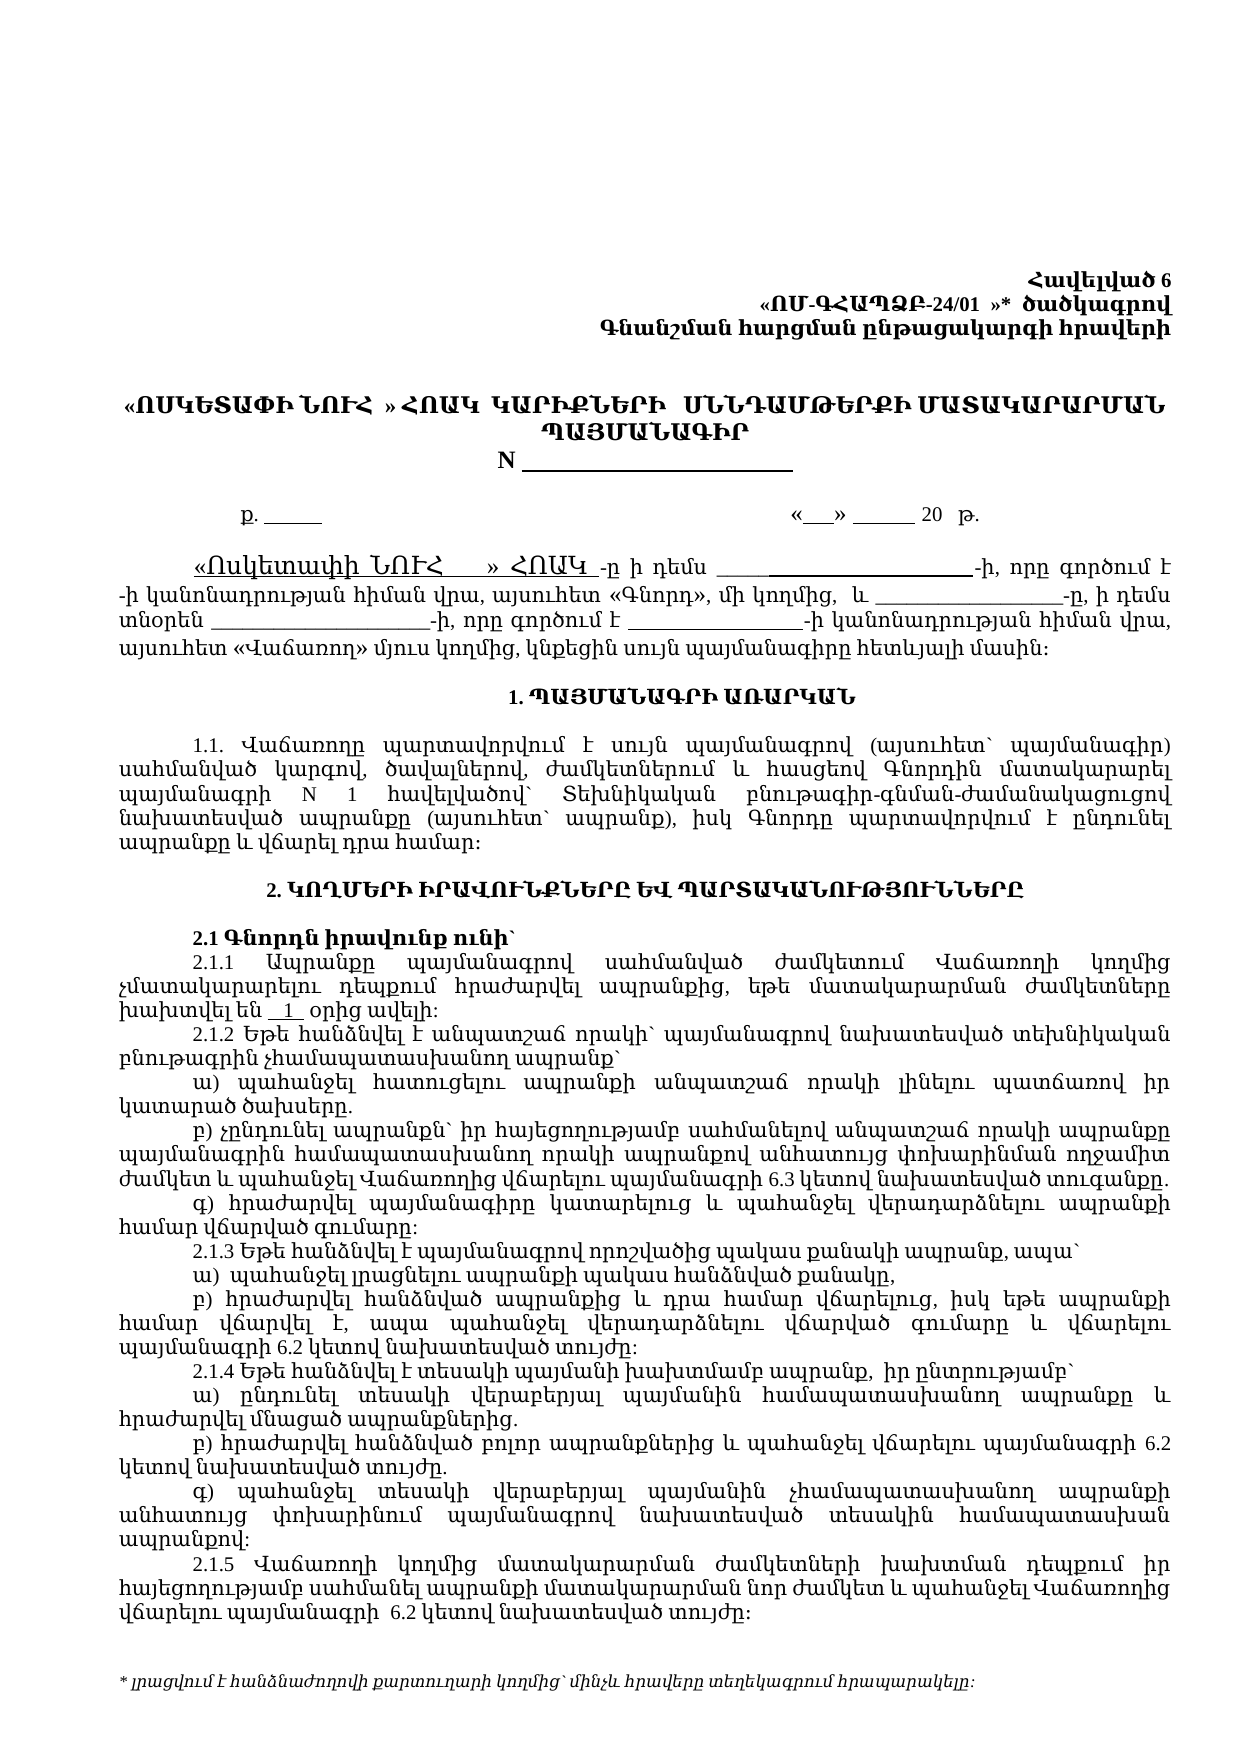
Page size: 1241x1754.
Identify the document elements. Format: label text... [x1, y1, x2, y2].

text 2.1.2 Եթե հանձնվել է անպատշաճ որակի` պայմանագրով նախատեսված տեխնիկական բնութագրին չհամապատասխանող ապրանք` [118, 1022, 1171, 1070]
text 2.1.3 Եթե հանձնվել է պայմանագրով որոշվածից պակաս քանակի ապրանք, ապա` [118, 1239, 1171, 1263]
text ք. « » 20 թ. [118, 498, 1171, 527]
text 2. ԿՈՂՄԵՐԻ ԻՐԱՎՈՒՆՔՆԵՐԸ ԵՎ ՊԱՐՏԱԿԱՆՈՒԹՅՈՒՆՆԵՐԸ [118, 878, 1171, 902]
text 2.1 Գնորդն իրավունք ունի` [118, 926, 1171, 950]
text ա) պահանջել հատուցելու ապրանքի անպատշաճ որակի լինելու պատճառով իր կատարած ծախսերը. [118, 1070, 1171, 1118]
text ա) ընդունել տեսակի վերաբերյալ պայմանին համապատասխանող ապրանքը և հրաժարվել մնացած ապրանքներից. [118, 1383, 1171, 1431]
text բ) հրաժարվել հանձնված բոլոր ապրանքներից և պահանջել վճարելու պայմանագրի 6.2 կետով նախատեսված տույժը. [118, 1431, 1171, 1479]
text 2.1.5 Վաճառողի կողմից մատակարարման ժամկետների խախտման դեպքում իր հայեցողությամբ սահմանել ապրանքի մատակարարման նոր ժամկետ և պահանջել Վաճառողից վճարելու պայմանագրի 6.2 կետով նախատեսված տույժը։ [118, 1551, 1171, 1624]
text «Ոսկետափի ՆՈՒՀ » ՀՈԱԿ -ը ի դեմս _____ -ի, որը գործում է -ի կանոնադրության հիման վրա, այսուհետ «Գնորդ», մի կողմից, և __________________-ը, ի դեմս տնօրեն _____________________-ի, որը գործում է -ի կանոնադրության հիման վրա, այսուհետ «Վաճառող» մյուս կողմից, կնքեցին սույն պայմանագիրը հետևյալի մասին։ [118, 551, 1171, 661]
text Գնանշման հարցման ընթացակարգի հրավերի [118, 316, 1171, 340]
text N [104, 445, 1171, 474]
text 1. ՊԱՅՄԱՆԱԳՐԻ ԱՌԱՐԿԱՆ [118, 685, 1171, 709]
text Հավելված 6 [118, 267, 1171, 292]
text գ) պահանջել տեսակի վերաբերյալ պայմանին չհամապատասխանող ապրանքի անհատույց փոխարինում պայմանագրով նախատեսված տեսակին համապատասխան ապրանքով: [118, 1479, 1171, 1551]
text բ) չընդունել ապրանքն` իր հայեցողությամբ սահմանելով անպատշաճ որակի ապրանքը պայմանագրին համապատասխանող որակի ապրանքով անհատույց փոխարինման ողջամիտ ժամկետ և պահանջել Վաճառողից վճարելու պայմանագրի 6.3 կետով նախատեսված տուգանքը. [118, 1118, 1171, 1191]
text գ) հրաժարվել պայմանագիրը կատարելուց և պահանջել վերադարձնելու ապրանքի համար վճարված գումարը: [118, 1191, 1171, 1239]
text ՊԱՅՄԱՆԱԳԻՐ [104, 419, 1171, 445]
text ա) պահանջել լրացնելու ապրանքի պակաս հանձնված քանակը, [118, 1263, 1171, 1287]
text բ) հրաժարվել հանձնված ապրանքից և դրա համար վճարելուց, իսկ եթե ապրանքի համար վճարվել է, ապա պահանջել վերադարձնելու վճարված գումարը և վճարելու պայմանագրի 6.2 կետով նախատեսված տույժը: [118, 1287, 1171, 1359]
text * լրացվում է հանձնաժողովի քարտուղարի կողմից` մինչև հրավերը տեղեկագրում հրապարակելը: [118, 1672, 1171, 1691]
text «ՈՄ-ԳՀԱՊՁԲ-24/01 »* ծածկագրով [118, 292, 1171, 316]
text 1.1. Վաճառողը պարտավորվում է սույն պայմանագրով (այսուհետ` պայմանագիր) սահմանված կարգով, ծավալներով, ժամկետներում և հասցեով Գնորդին մատակարարել պայմանագրի N 1 հավելվածով` Տեխնիկական բնութագիր-գնման-ժամանակացուցով նախատեսված ապրանքը (այսուհետ` ապրանք), իսկ Գնորդը պարտավորվում է ընդունել ապրանքը և վճարել դրա համար։ [118, 733, 1171, 854]
text 2.1.4 Եթե հանձնվել է տեսակի պայմանի խախտմամբ ապրանք, իր ընտրությամբ` [118, 1359, 1171, 1383]
text 2.1.1 Ապրանքը պայմանագրով սահմանված ժամկետում Վաճառողի կողմից չմատակարարելու դեպքում հրաժարվել ապրանքից, եթե մատակարարման ժամկետները խախտվել են 1 օրից ավելի: [118, 950, 1171, 1022]
text «ՈՍԿԵՏԱՓԻ ՆՈՒՀ » ՀՈԱԿ ԿԱՐԻՔՆԵՐԻ ՍՆՆԴԱՄԹԵՐՔԻ ՄԱՏԱԿԱՐԱՐՄԱՆ [104, 392, 1171, 419]
